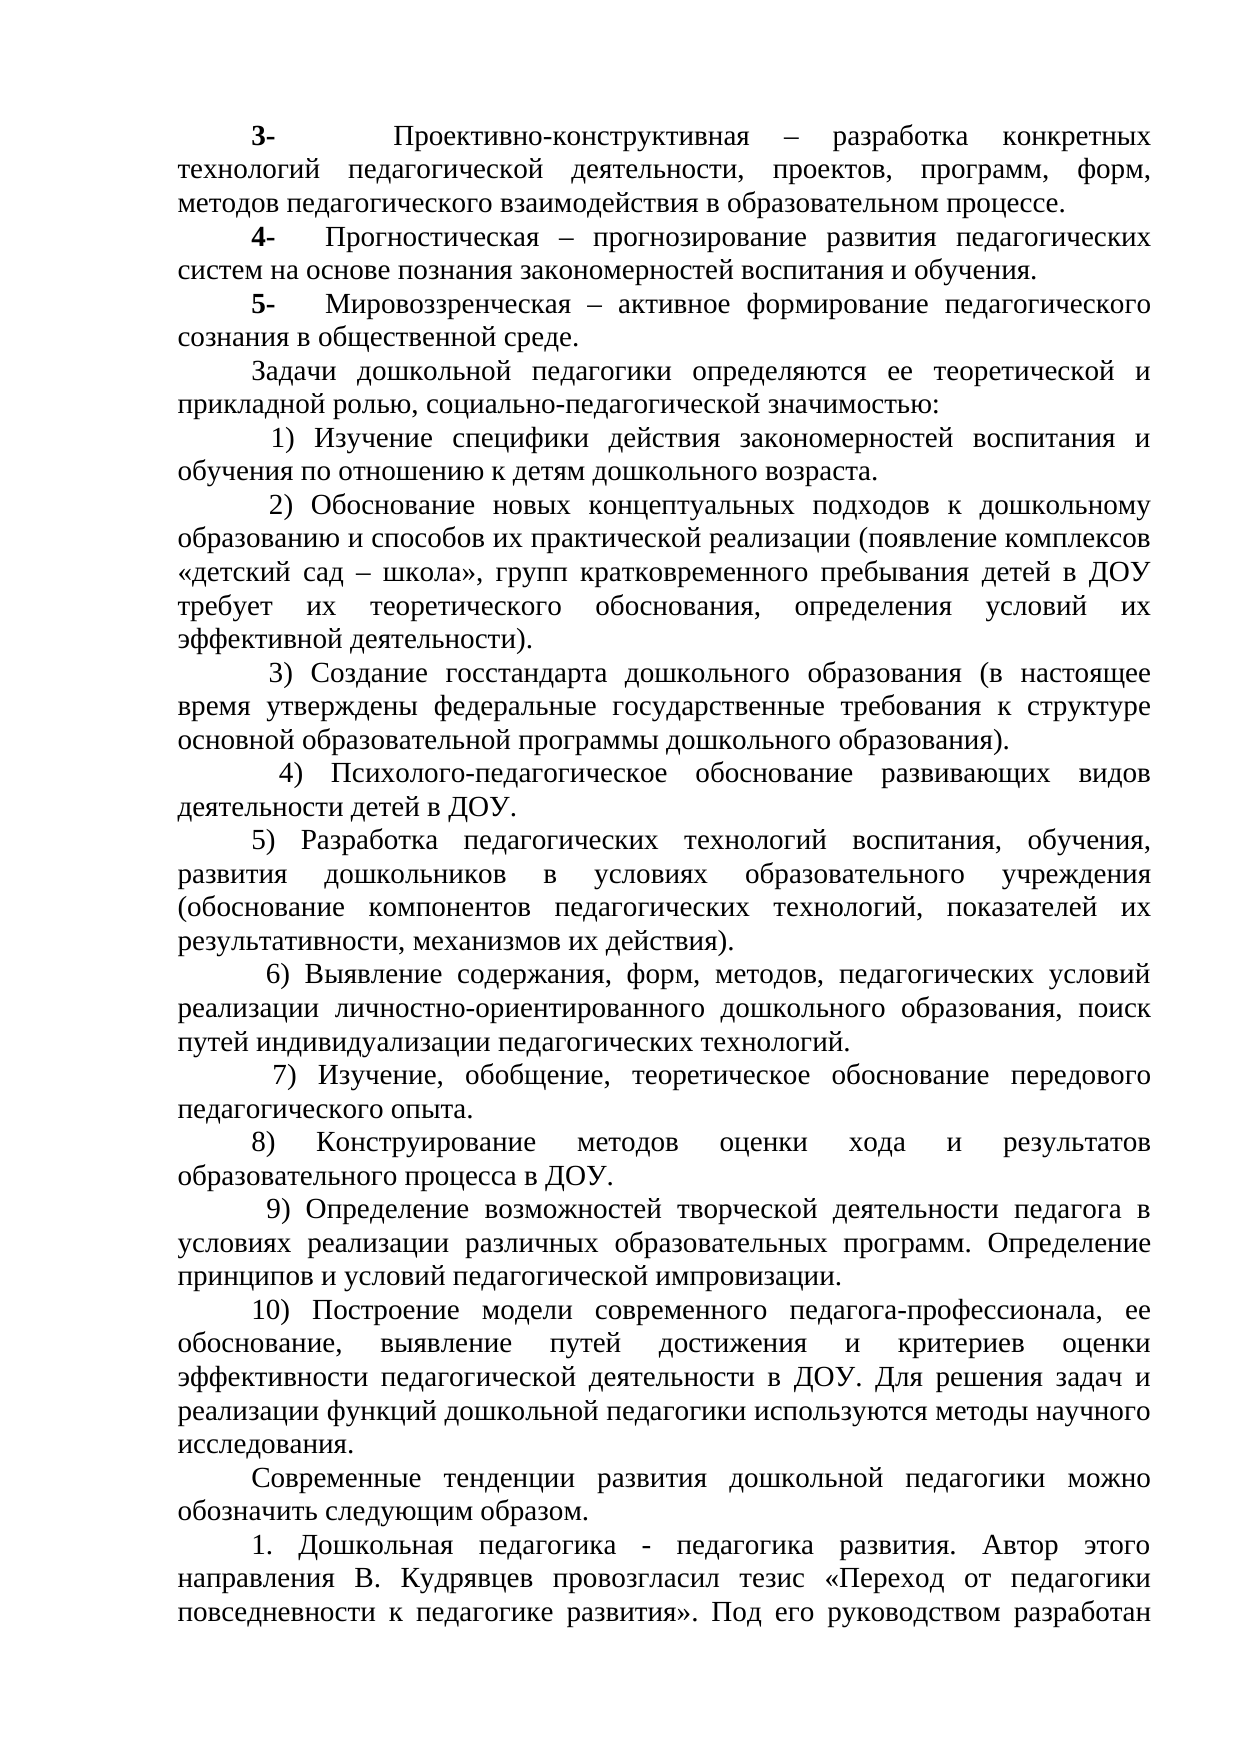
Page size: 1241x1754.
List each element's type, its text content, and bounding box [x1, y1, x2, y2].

text Задачи дошкольной педагогики определяются ее теоретической и прикладной ролью, социально-педагогической значимостью: [177, 353, 1152, 420]
text 1) Изучение специфики действия закономерностей воспитания и обучения по отношению к детям дошкольного возраста. [177, 420, 1152, 487]
text 8) Конструирование методов оценки хода и результатов образовательного процесса в ДОУ. [177, 1124, 1152, 1191]
text 7) Изучение, обобщение, теоретическое обоснование передового педагогического опыта. [177, 1057, 1152, 1124]
text 4) Психолого-педагогическое обоснование развивающих видов деятельности детей в ДОУ. [177, 755, 1152, 822]
list Прогностическая – прогнозирование развития педагогических систем на основе познания закономерностей воспитания и обучения. [177, 219, 1152, 286]
list Проективно-конструктивная – разработка конкретных технологий педагогической деятельности, проектов, программ, форм, методов педагогического взаимодействия в образовательном процессе. [177, 118, 1152, 219]
text 3) Создание госстандарта дошкольного образования (в настоящее время утверждены федеральные государственные требования к структуре основной образовательной программы дошкольного образования). [177, 655, 1152, 755]
text Современные тенденции развития дошкольной педагогики можно обозначить следующим образом. [177, 1460, 1152, 1527]
text 5) Разработка педагогических технологий воспитания, обучения, развития дошкольников в условиях образовательного учреждения (обоснование компонентов педагогических технологий, показателей их результативности, механизмов их действия). [177, 822, 1152, 957]
list Мировоззренческая – активное формирование педагогического сознания в общественной среде. [177, 286, 1152, 353]
text 6) Выявление содержания, форм, методов, педагогических условий реализации личностно-ориентированного дошкольного образования, поиск путей индивидуализации педагогических технологий. [177, 957, 1152, 1057]
text 9) Определение возможностей творческой деятельности педагога в условиях реализации различных образовательных программ. Определение принципов и условий педагогической импровизации. [177, 1191, 1152, 1292]
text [177, 1527, 1152, 1627]
text 2) Обоснование новых концептуальных подходов к дошкольному образованию и способов их практической реализации (появление комплексов «детский сад – школа», групп кратковременного пребывания детей в ДОУ требует их теоретического обоснования, определения условий их эффективной деятельности). [177, 487, 1152, 655]
text 10) Построение модели современного педагога-профессионала, ее обоснование, выявление путей достижения и критериев оценки эффективности педагогической деятельности в ДОУ. Для решения задач и реализации функций дошкольной педагогики используются методы научного исследования. [177, 1292, 1152, 1460]
